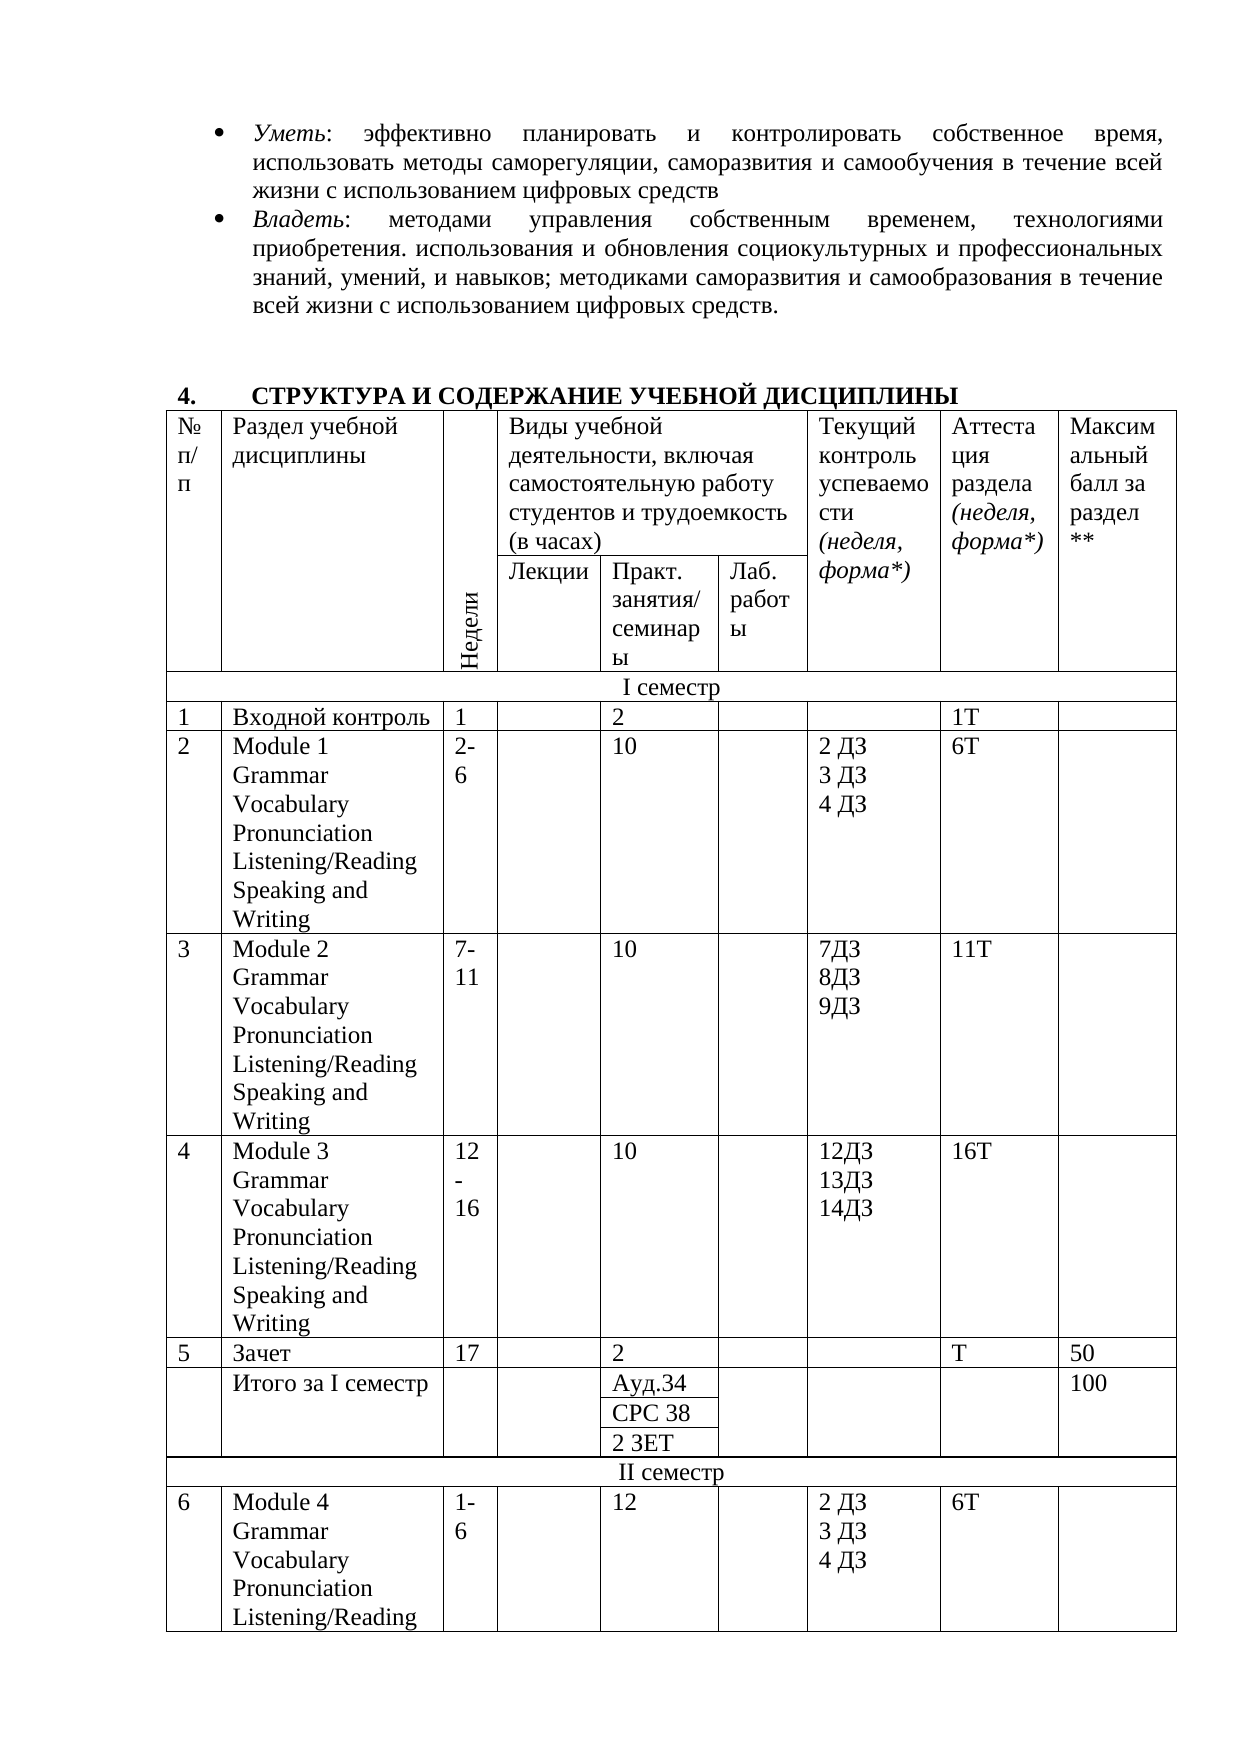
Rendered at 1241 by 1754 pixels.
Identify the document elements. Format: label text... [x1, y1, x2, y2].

table_cell 16Т [941, 1136, 1058, 1337]
table_cell Module 3 Grammar Vocabulary Pronunciation Listening/Reading Speaking and Writing [222, 1136, 443, 1337]
table_cell [719, 702, 807, 730]
table_cell [719, 1487, 807, 1631]
table_cell 7-11 [444, 934, 497, 1135]
table_cell 5 [167, 1338, 221, 1367]
table_cell [167, 1368, 221, 1456]
table_cell 11Т [941, 934, 1058, 1135]
table_cell 1-6 [444, 1487, 497, 1631]
table_cell [719, 1368, 807, 1456]
table_cell Т [941, 1338, 1058, 1367]
table_cell СРС 38 [601, 1398, 718, 1427]
table_header Раздел учебной дисциплины [222, 411, 443, 671]
table_cell 2 [601, 702, 718, 730]
table_cell I семестр [167, 672, 1176, 701]
table_cell II семестр [167, 1458, 1176, 1486]
table_cell [498, 731, 600, 933]
list Владеть: методами управления собственным временем, технологиями приобретения. использования и обновления социокультурных и профессиональных знаний, умений, и навыков; методиками саморазвития и самообразования в течение всей жизни с использованием цифровых средств. [215, 204, 1164, 319]
table_header Текущий контроль успеваемости (неделя, форма*) [808, 411, 940, 671]
table_cell Module 2 Grammar Vocabulary Pronunciation Listening/Reading Speaking and Writing [222, 934, 443, 1135]
table_header Виды учебной деятельности, включая самостоятельную работу студентов и трудоемкость (в часах) [498, 411, 807, 555]
table_cell [498, 1136, 600, 1337]
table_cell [222, 1487, 443, 1631]
table_header Недели [444, 411, 497, 671]
table_cell [719, 934, 807, 1135]
table_cell 6Т [941, 1487, 1058, 1631]
table_cell 12ДЗ 13ДЗ 14ДЗ [808, 1136, 940, 1337]
table_cell Практ. занятия/ семинары [601, 556, 718, 671]
table_cell Module 1 Grammar Vocabulary Pronunciation Listening/Reading Speaking and Writing [222, 731, 443, 933]
table_cell 4 [167, 1136, 221, 1337]
table_header Максимальный балл за раздел ** [1059, 411, 1176, 671]
table_cell [1059, 1136, 1176, 1337]
table_cell 1Т [941, 702, 1058, 730]
table_cell [498, 1368, 600, 1456]
table_cell 1 [444, 702, 497, 730]
table_cell Лаб. работы [719, 556, 807, 671]
table_cell [444, 1368, 497, 1456]
table_cell [1059, 731, 1176, 933]
table_cell 2 [601, 1338, 718, 1367]
table_cell 3 [167, 934, 221, 1135]
table_cell 10 [601, 934, 718, 1135]
text 4. Структура и содержание учебной дисциплины [177, 381, 1152, 410]
table_cell 12 [601, 1487, 718, 1631]
table_cell 6 [167, 1487, 221, 1631]
table_cell [498, 702, 600, 730]
table_cell 10 [601, 1136, 718, 1337]
table_cell 2-6 [444, 731, 497, 933]
table_cell [498, 934, 600, 1135]
table_cell Зачет [222, 1338, 443, 1367]
table_cell 2 ЗЕТ [601, 1428, 718, 1456]
table_cell 6Т [941, 731, 1058, 933]
table_cell Итого за I семестр [222, 1368, 443, 1456]
table_cell [719, 1136, 807, 1337]
table_cell 10 [601, 731, 718, 933]
list Уметь: эффективно планировать и контролировать собственное время, использовать методы саморегуляции, саморазвития и самообучения в течение всей жизни с использованием цифровых средств [215, 118, 1164, 204]
table_cell 50 [1059, 1338, 1176, 1367]
table_cell [808, 1368, 940, 1456]
table_cell 2 ДЗ 3 ДЗ 4 ДЗ [808, 1487, 940, 1631]
table_cell [719, 731, 807, 933]
table_cell 1 [167, 702, 221, 730]
table_cell [498, 1338, 600, 1367]
table_cell [1059, 934, 1176, 1135]
table_cell [719, 1338, 807, 1367]
table_cell 17 [444, 1338, 497, 1367]
table_cell [498, 1487, 600, 1631]
table_cell Лекции [498, 556, 600, 671]
table_cell 7ДЗ 8ДЗ 9ДЗ [808, 934, 940, 1135]
table_cell [941, 1368, 1058, 1456]
table_cell Входной контроль [222, 702, 443, 730]
table_cell 2 [167, 731, 221, 933]
table_cell 100 [1059, 1368, 1176, 1456]
table_cell 12-16 [444, 1136, 497, 1337]
table_header № п/п [167, 411, 221, 671]
table_header Аттестация раздела (неделя, форма*) [941, 411, 1058, 671]
table_cell [808, 702, 940, 730]
table_cell 2 ДЗ 3 ДЗ 4 ДЗ [808, 731, 940, 933]
table_cell [808, 1338, 940, 1367]
table_cell [1059, 702, 1176, 730]
table_cell Ауд.34 [601, 1368, 718, 1397]
table_cell [1059, 1487, 1176, 1631]
